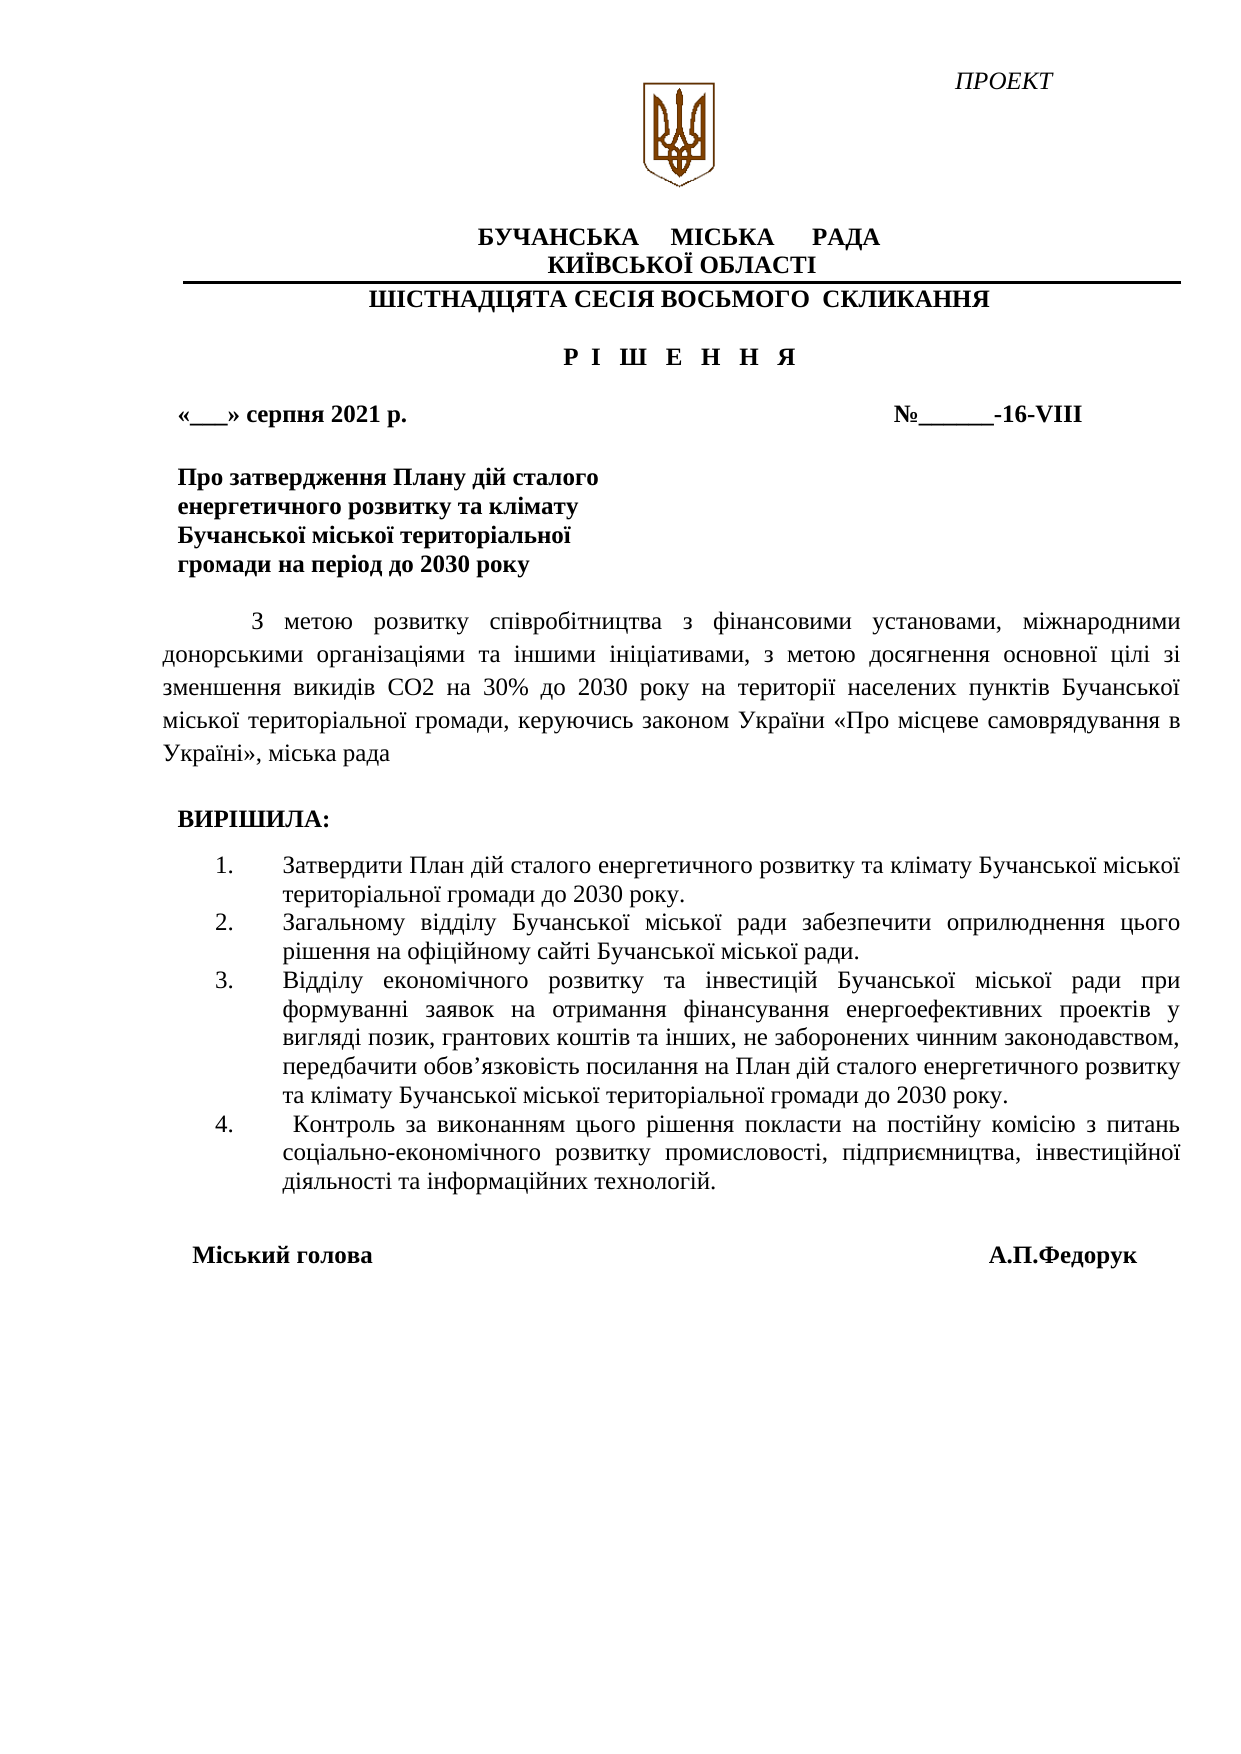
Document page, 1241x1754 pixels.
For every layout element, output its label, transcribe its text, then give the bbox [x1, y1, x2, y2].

list Затвердити План дій сталого енергетичного розвитку та клімату Бучанської міської територіальної громади до 2030 року. [215, 850, 1181, 907]
text ВИРІШИЛА: [177, 804, 1211, 833]
text енергетичного розвитку та клімату [177, 491, 1181, 520]
subtitle «___» серпня 2021 р. №______-16-VIII [177, 399, 1181, 428]
list Контроль за виконанням цього рішення покласти на постійну комісію з питань соціально-економічного розвитку промисловості, підприємництва, інвестиційної діяльності та інформаційних технологій. [215, 1109, 1181, 1195]
text Р І Ш Е Н Н Я [177, 342, 1181, 371]
text громади на період до 2030 року [177, 549, 1181, 577]
text Про затвердження Плану дій сталого [177, 462, 1181, 491]
text Міський голова А.П.Федорук [192, 1240, 1211, 1269]
text БУЧАНСЬКА МІСЬКА РАДА [177, 222, 1181, 250]
picture [636, 76, 722, 193]
text Бучанської міської територіальної [177, 520, 1181, 549]
text ШІСТНАДЦЯТА СЕСІЯ ВОСЬМОГО СКЛИКАННЯ [177, 284, 1181, 313]
text КИЇВСЬКОЇ ОБЛАСТІ [183, 250, 1181, 281]
list Загальному відділу Бучанської міської ради забезпечити оприлюднення цього рішення на офіційному сайті Бучанської міської ради. [215, 907, 1181, 965]
text З метою розвитку співробітництва з фінансовими установами, міжнародними донорськими організаціями та іншими ініціативами, з метою досягнення основної цілі зі зменшення викидів СО2 на 30% до 2030 року на території населених пунктів Бучанської міської територіальної громади, керуючись законом України «Про місцеве самоврядування в Україні», міська рада [162, 606, 1181, 767]
list Відділу економічного розвитку та інвестицій Бучанської міської ради при формуванні заявок на отримання фінансування енергоефективних проектів у вигляді позик, грантових коштів та інших, не заборонених чинним законодавством, передбачити обов’язковість посилання на План дій сталого енергетичного розвитку та клімату Бучанської міської територіальної громади до 2030 року. [215, 965, 1181, 1109]
